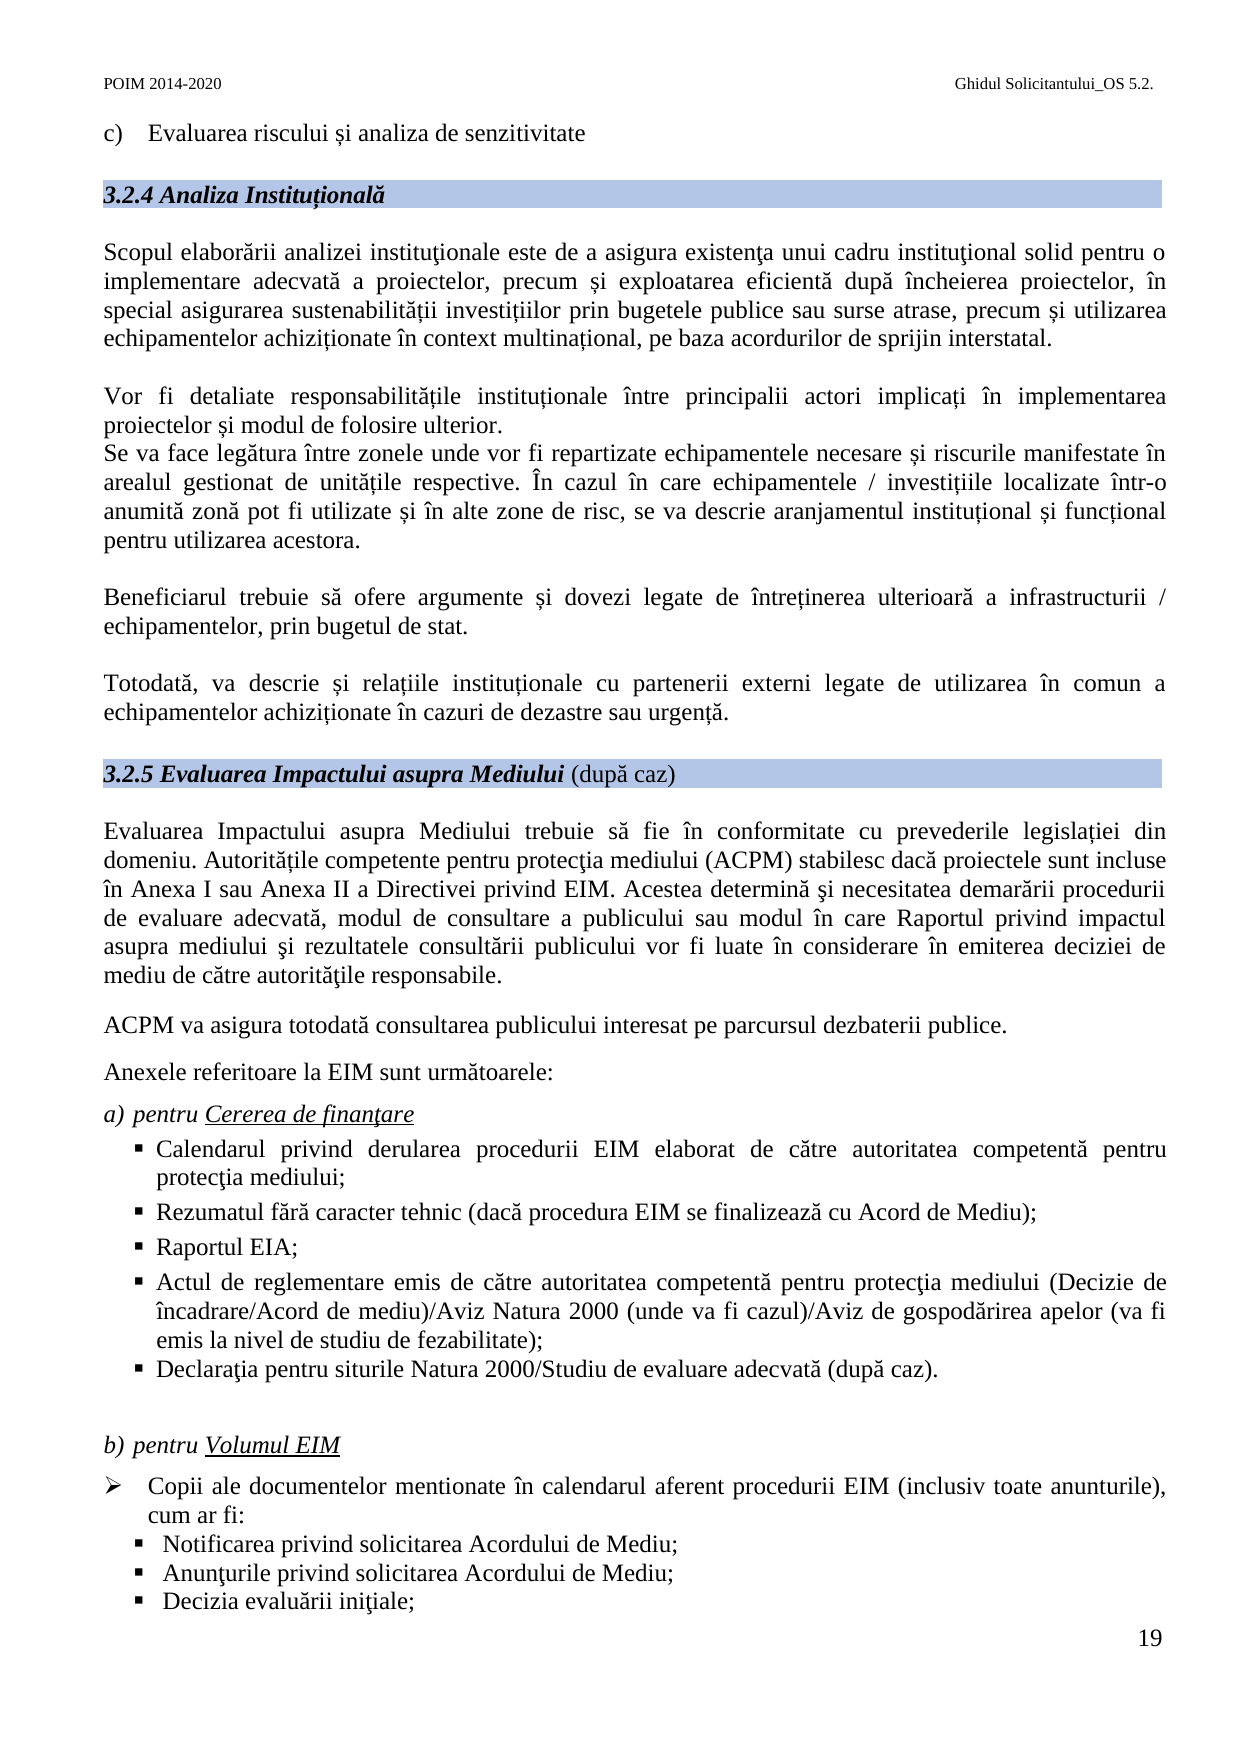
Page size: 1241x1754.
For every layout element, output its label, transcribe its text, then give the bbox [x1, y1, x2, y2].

text ACPM va asigura totodată consultarea publicului interesat pe parcursul dezbaterii publice. [103, 1010, 1168, 1038]
list Rezumatul fără caracter tehnic (dacă procedura EIM se finalizează cu Acord de Mediu); [133, 1197, 1168, 1226]
text Anexele referitoare la EIM sunt următoarele: [103, 1057, 1168, 1086]
list Declaraţia pentru siturile Natura 2000/Studiu de evaluare adecvată (după caz). [133, 1354, 1168, 1382]
text Beneficiarul trebuie să ofere argumente și dovezi legate de întreținerea ulterioară a infrastructurii / echipamentelor, prin bugetul de stat. [103, 582, 1168, 640]
subtitle 3.2.4 Analiza Instituțională [103, 180, 1162, 208]
list Copii ale documentelor mentionate în calendarul aferent procedurii EIM (inclusiv toate anunturile), cum ar fi: [103, 1471, 1168, 1529]
text Se va face legătura între zonele unde vor fi repartizate echipamentele necesare și riscurile manifestate în arealul gestionat de unitățile respective. În cazul în care echipamentele / investițiile localizate într-o anumită zonă pot fi utilizate și în alte zone de risc, se va descrie aranjamentul instituțional și funcțional pentru utilizarea acestora. [103, 438, 1168, 553]
list pentru Cererea de finanţare [103, 1099, 1168, 1127]
list Actul de reglementare emis de către autoritatea competentă pentru protecţia mediului (Decizie de încadrare/Acord de mediu)/Aviz Natura 2000 (unde va fi cazul)/Aviz de gospodărirea apelor (va fi emis la nivel de studiu de fezabilitate); [133, 1267, 1168, 1354]
text Evaluarea Impactului asupra Mediului trebuie să fie în conformitate cu prevederile legislației din domeniu. Autoritățile competente pentru protecţia mediului (ACPM) stabilesc dacă proiectele sunt incluse în Anexa I sau Anexa II a Directivei privind EIM. Acestea determină şi necesitatea demarării procedurii de evaluare adecvată, modul de consultare a publicului sau modul în care Raportul privind impactul asupra mediului şi rezultatele consultării publicului vor fi luate în considerare în emiterea deciziei de mediu de către autorităţile responsabile. [103, 816, 1168, 989]
list Notificarea privind solicitarea Acordului de Mediu; [133, 1529, 1168, 1558]
text Totodată, va descrie și relațiile instituționale cu partenerii externi legate de utilizarea în comun a echipamentelor achiziționate în cazuri de dezastre sau urgență. [103, 668, 1168, 726]
list Raportul EIA; [133, 1232, 1168, 1261]
subtitle 3.2.5 Evaluarea Impactului asupra Mediului (după caz) [103, 759, 1162, 788]
list pentru Volumul EIM [103, 1430, 1168, 1459]
text Vor fi detaliate responsabilitățile instituționale între principalii actori implicați în implementarea proiectelor și modul de folosire ulterior. [103, 381, 1168, 438]
list Anunţurile privind solicitarea Acordului de Mediu; [133, 1558, 1168, 1586]
list Decizia evaluării iniţiale; [133, 1586, 1168, 1615]
text Scopul elaborării analizei instituţionale este de a asigura existenţa unui cadru instituţional solid pentru o implementare adecvată a proiectelor, precum și exploatarea eficientă după încheierea proiectelor, în special asigurarea sustenabilității investițiilor prin bugetele publice sau surse atrase, precum și utilizarea echipamentelor achiziționate în context multinațional, pe baza acordurilor de sprijin interstatal. [103, 237, 1168, 352]
list Evaluarea riscului și analiza de senzitivitate [103, 118, 1168, 147]
list Calendarul privind derularea procedurii EIM elaborat de către autoritatea competentă pentru protecţia mediului; [133, 1134, 1168, 1191]
